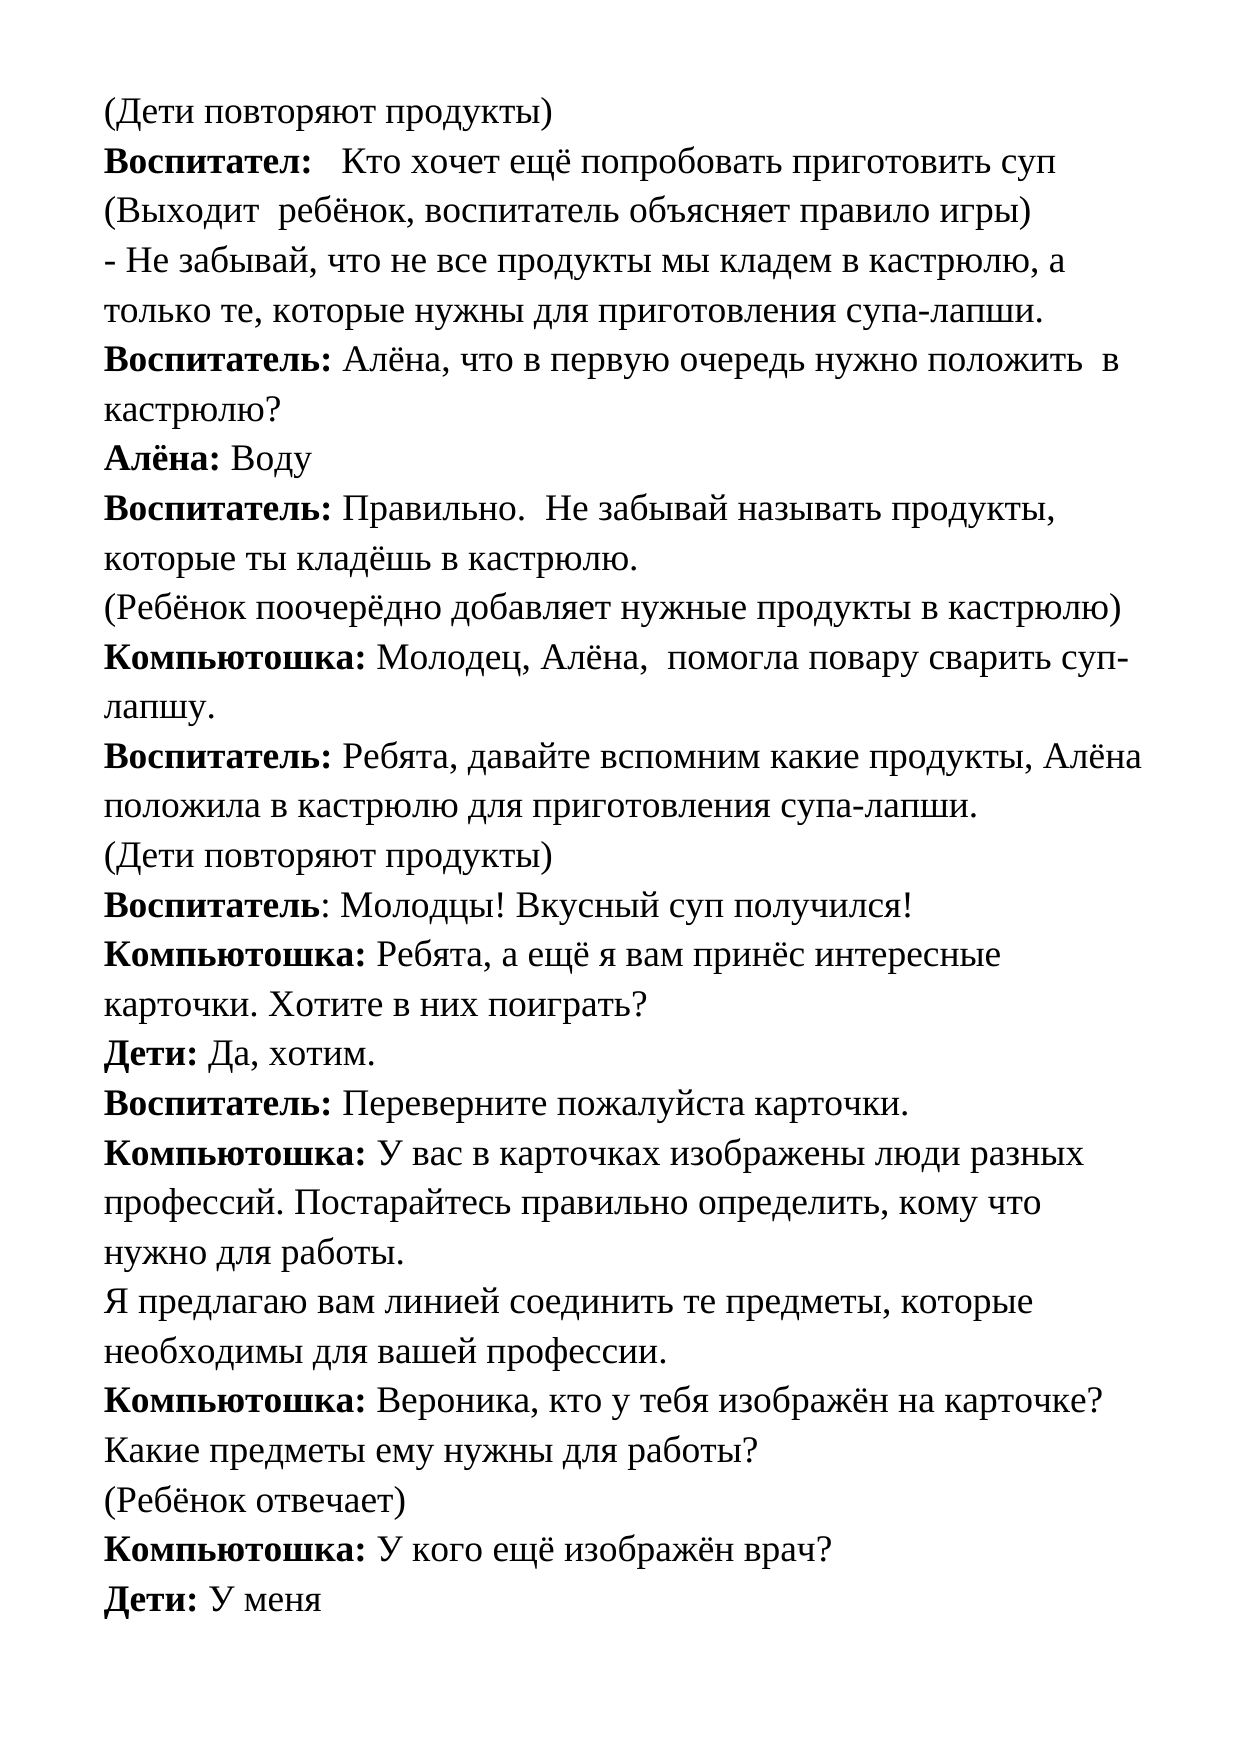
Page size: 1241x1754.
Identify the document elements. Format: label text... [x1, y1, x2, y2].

text Воспитатель: Молодцы! Вкусный суп получился! [103, 882, 1152, 925]
text Компьютошка: Молодец, Алёна, помогла повару сварить суп-лапшу. [103, 634, 1152, 727]
text Воспитатель: Алёна, что в первую очередь нужно положить в кастрюлю? [103, 337, 1152, 429]
text (Выходит ребёнок, воспитатель объясняет правило игры) [103, 188, 1152, 231]
text Алёна: Воду [103, 436, 1152, 479]
text Компьютошка: У кого ещё изображён врач? [103, 1527, 1152, 1570]
text - Не забывай, что не все продукты мы кладем в кастрюлю, а только те, которые нужны для приготовления супа-лапши. [103, 237, 1152, 330]
text (Ребёнок отвечает) [103, 1477, 1152, 1520]
text Компьютошка: У вас в карточках изображены люди разных профессий. Постарайтесь правильно определить, кому что нужно для работы. [103, 1130, 1152, 1272]
text (Дети повторяют продукты) [103, 832, 1152, 876]
text Воспитатель: Переверните пожалуйста карточки. [103, 1080, 1152, 1123]
text Компьютошка: Ребята, а ещё я вам принёс интересные карточки. Хотите в них поиграть? [103, 932, 1152, 1024]
text (Дети повторяют продукты) [103, 89, 1152, 132]
text Воспитатель: Ребята, давайте вспомним какие продукты, Алёна положила в кастрюлю для приготовления супа-лапши. [103, 733, 1152, 826]
text Дети: Да, хотим. [103, 1031, 1152, 1074]
text (Ребёнок поочерёдно добавляет нужные продукты в кастрюлю) [103, 584, 1152, 628]
text Воспитатель: Правильно. Не забывай называть продукты, которые ты кладёшь в кастрюлю. [103, 485, 1152, 578]
text Я предлагаю вам линией соединить те предметы, которые необходимы для вашей профессии. [103, 1279, 1152, 1371]
text Дети: У меня [103, 1576, 1152, 1619]
text Воспитател: Кто хочет ещё попробовать приготовить суп [103, 138, 1152, 181]
text Компьютошка: Вероника, кто у тебя изображён на карточке? Какие предметы ему нужны для работы? [103, 1378, 1152, 1471]
